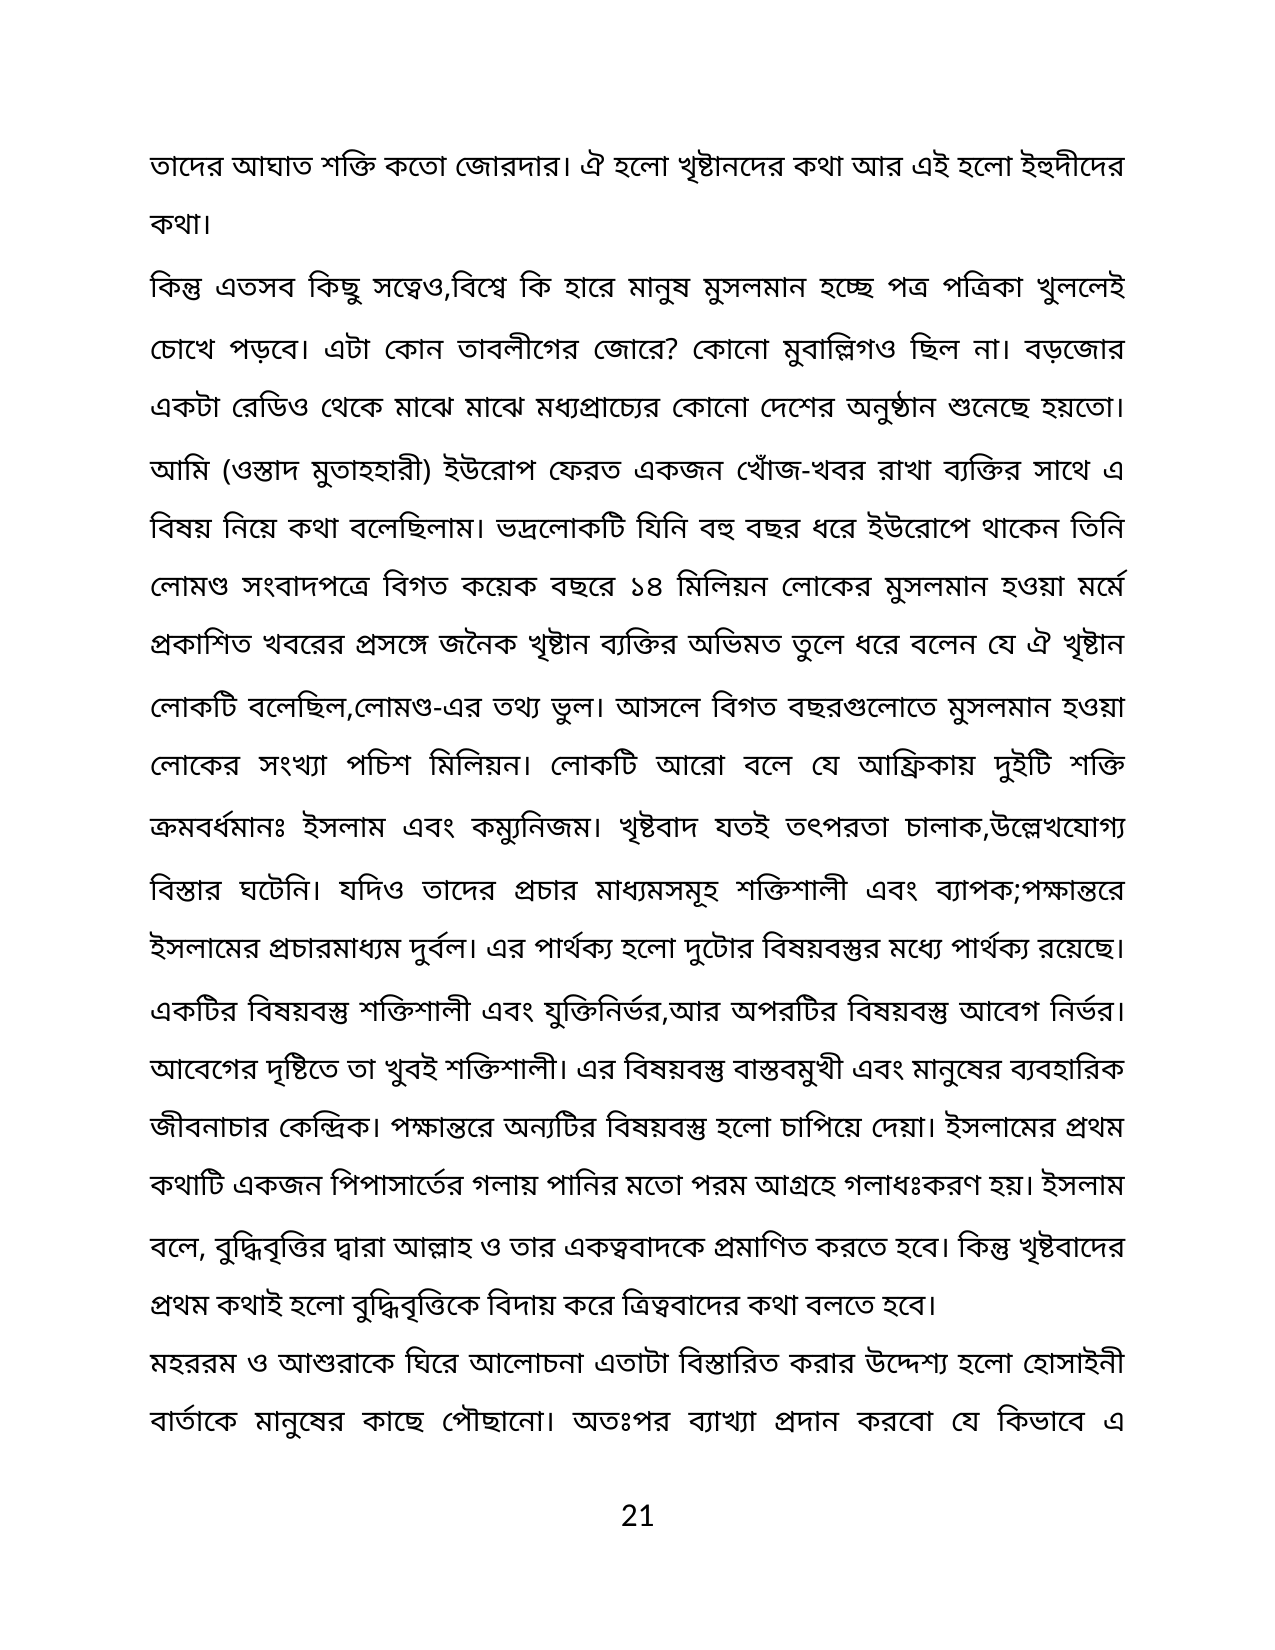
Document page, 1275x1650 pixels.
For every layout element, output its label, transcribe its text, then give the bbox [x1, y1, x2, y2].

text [150, 1347, 1125, 1443]
text কিন্তু এতসব কিছু সত্বেও,বিশ্বে কি হারে মানুষ মুসলমান হচ্ছে পত্র পত্রিকা খুললেই চোখে পড়বে। এটা কোন তাবলীগের জোরে? কোনো মুবাল্লিগও ছিল না। বড়জোর একটা রেডিও থেকে মাঝে মাঝে মধ্যপ্রাচ্যের কোনো দেশের অনুষ্ঠান শুনেছে হয়তো। আমি (ওস্তাদ মুতাহহারী) ইউরোপ ফেরত একজন খোঁজ-খবর রাখা ব্যক্তির সাথে এ বিষয় নিয়ে কথা বলেছিলাম। ভদ্রলোকটি যিনি বহু বছর ধরে ইউরোপে থাকেন তিনি লোমণ্ড সংবাদপত্রে বিগত কয়েক বছরে ১৪ মিলিয়ন লোকের মুসলমান হওয়া মর্মে প্রকাশিত খবরের প্রসঙ্গে জনৈক খৃষ্টান ব্যক্তির অভিমত তুলে ধরে বলেন যে ঐ খৃষ্টান লোকটি বলেছিল,লোমণ্ড-এর তথ্য ভুল। আসলে বিগত বছরগুলোতে মুসলমান হওয়া লোকের সংখ্যা পচিশ মিলিয়ন। লোকটি আরো বলে যে আফ্রিকায় দুইটি শক্তি ক্রমবর্ধমানঃ ইসলাম এবং কম্যুনিজম। খৃষ্টবাদ যতই তৎপরতা চালাক,উল্লেখযোগ্য বিস্তার ঘটেনি। যদিও তাদের প্রচার মাধ্যমসমূহ শক্তিশালী এবং ব্যাপক;পক্ষান্তরে ইসলামের প্রচারমাধ্যম দুর্বল। এর পার্থক্য হলো দুটোর বিষয়বস্তুর মধ্যে পার্থক্য রয়েছে। একটির বিষয়বস্তু শক্তিশালী এবং যুক্তিনির্ভর,আর অপরটির বিষয়বস্তু আবেগ নির্ভর। আবেগের দৃষ্টিতে তা খুবই শক্তিশালী। এর বিষয়বস্তু বাস্তবমুখী এবং মানুষের ব্যবহারিক জীবনাচার কেন্দ্রিক। পক্ষান্তরে অন্যটির বিষয়বস্তু হলো চাপিয়ে দেয়া। ইসলামের প্রথম কথাটি একজন পিপাসার্তের গলায় পানির মতো পরম আগ্রহে গলাধঃকরণ হয়। ইসলাম বলে, বুদ্ধিবৃত্তির দ্বারা আল্লাহ ও তার একত্ববাদকে প্রমাণিত করতে হবে। কিন্তু খৃষ্টবাদের প্রথম কথাই হলো বুদ্ধিবৃত্তিকে বিদায় করে ত্রিত্ববাদের কথা বলতে হবে। [150, 266, 1125, 1328]
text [150, 150, 1125, 247]
